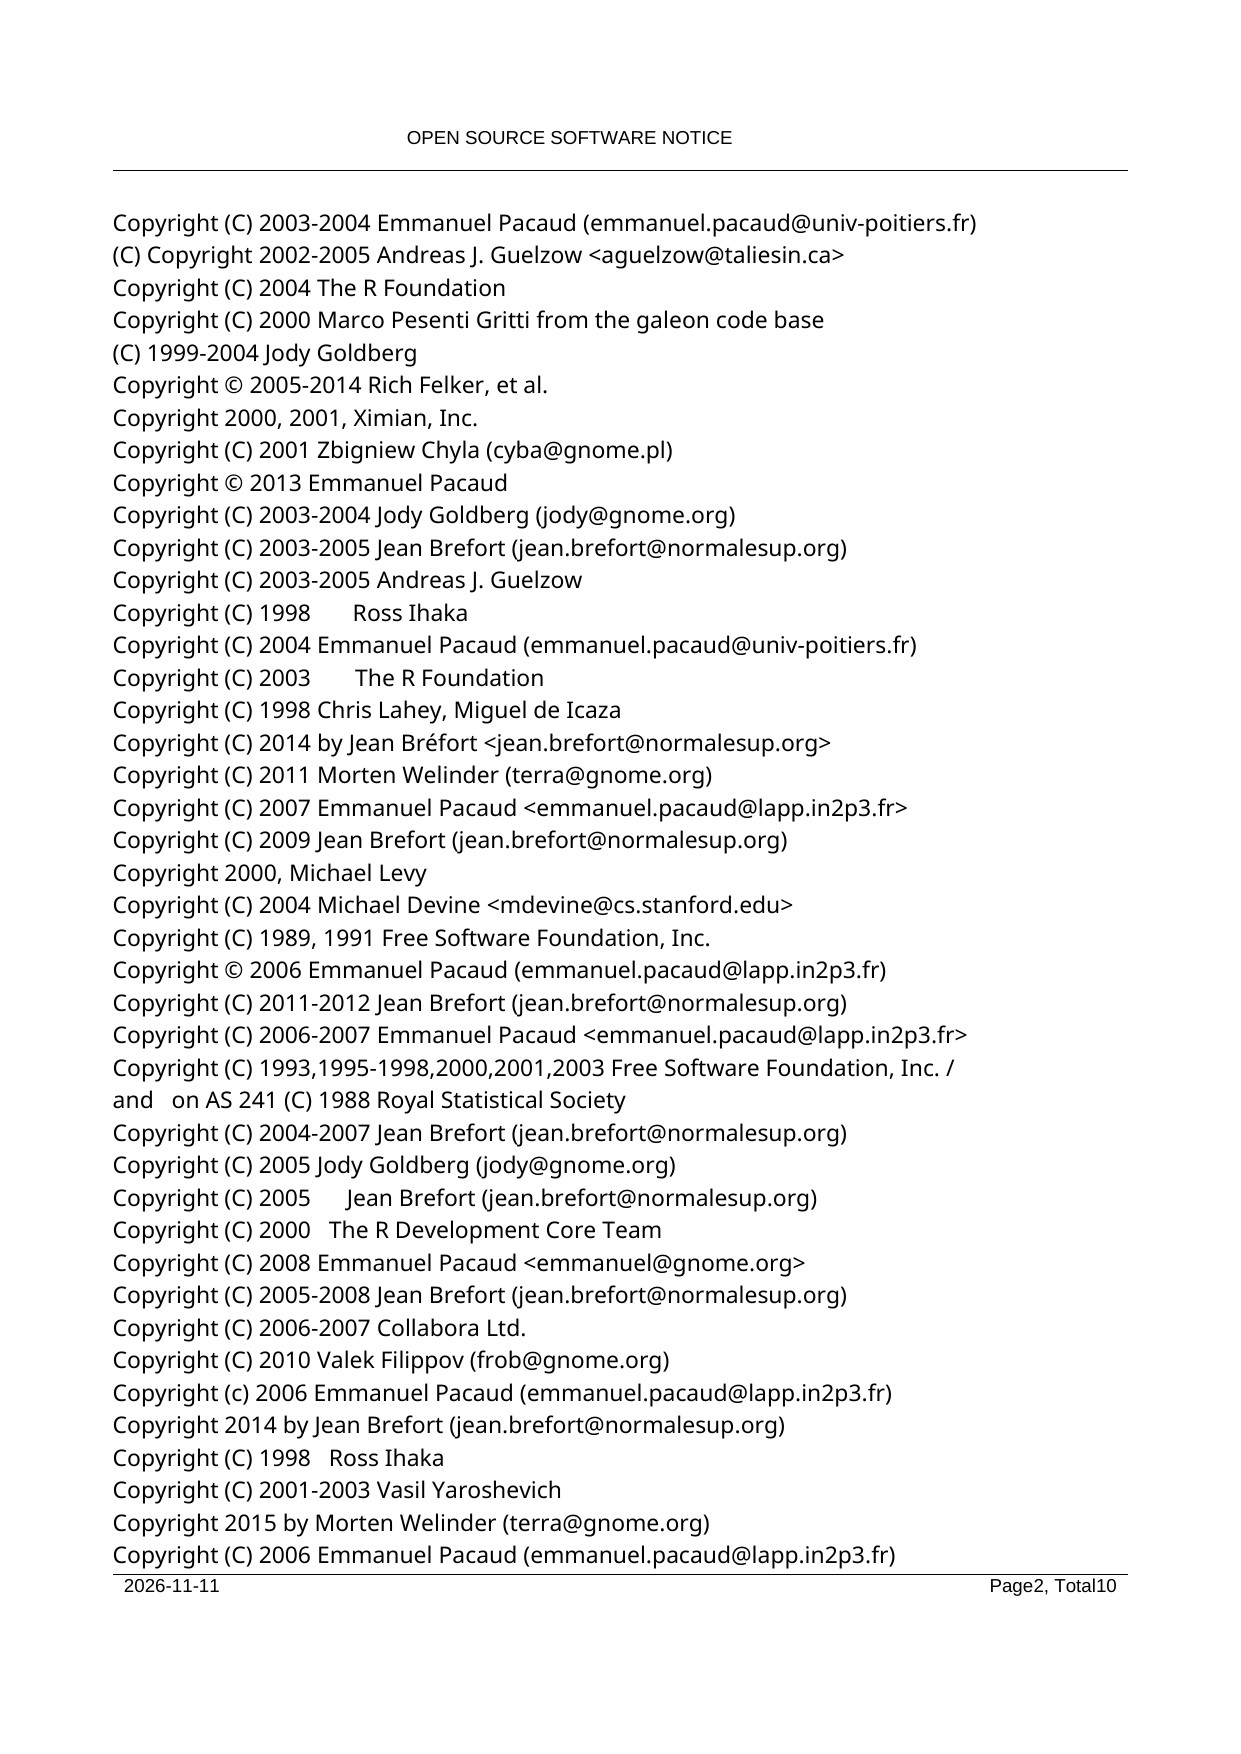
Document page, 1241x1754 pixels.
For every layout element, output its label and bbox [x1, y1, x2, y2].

text [112, 206, 1128, 1571]
